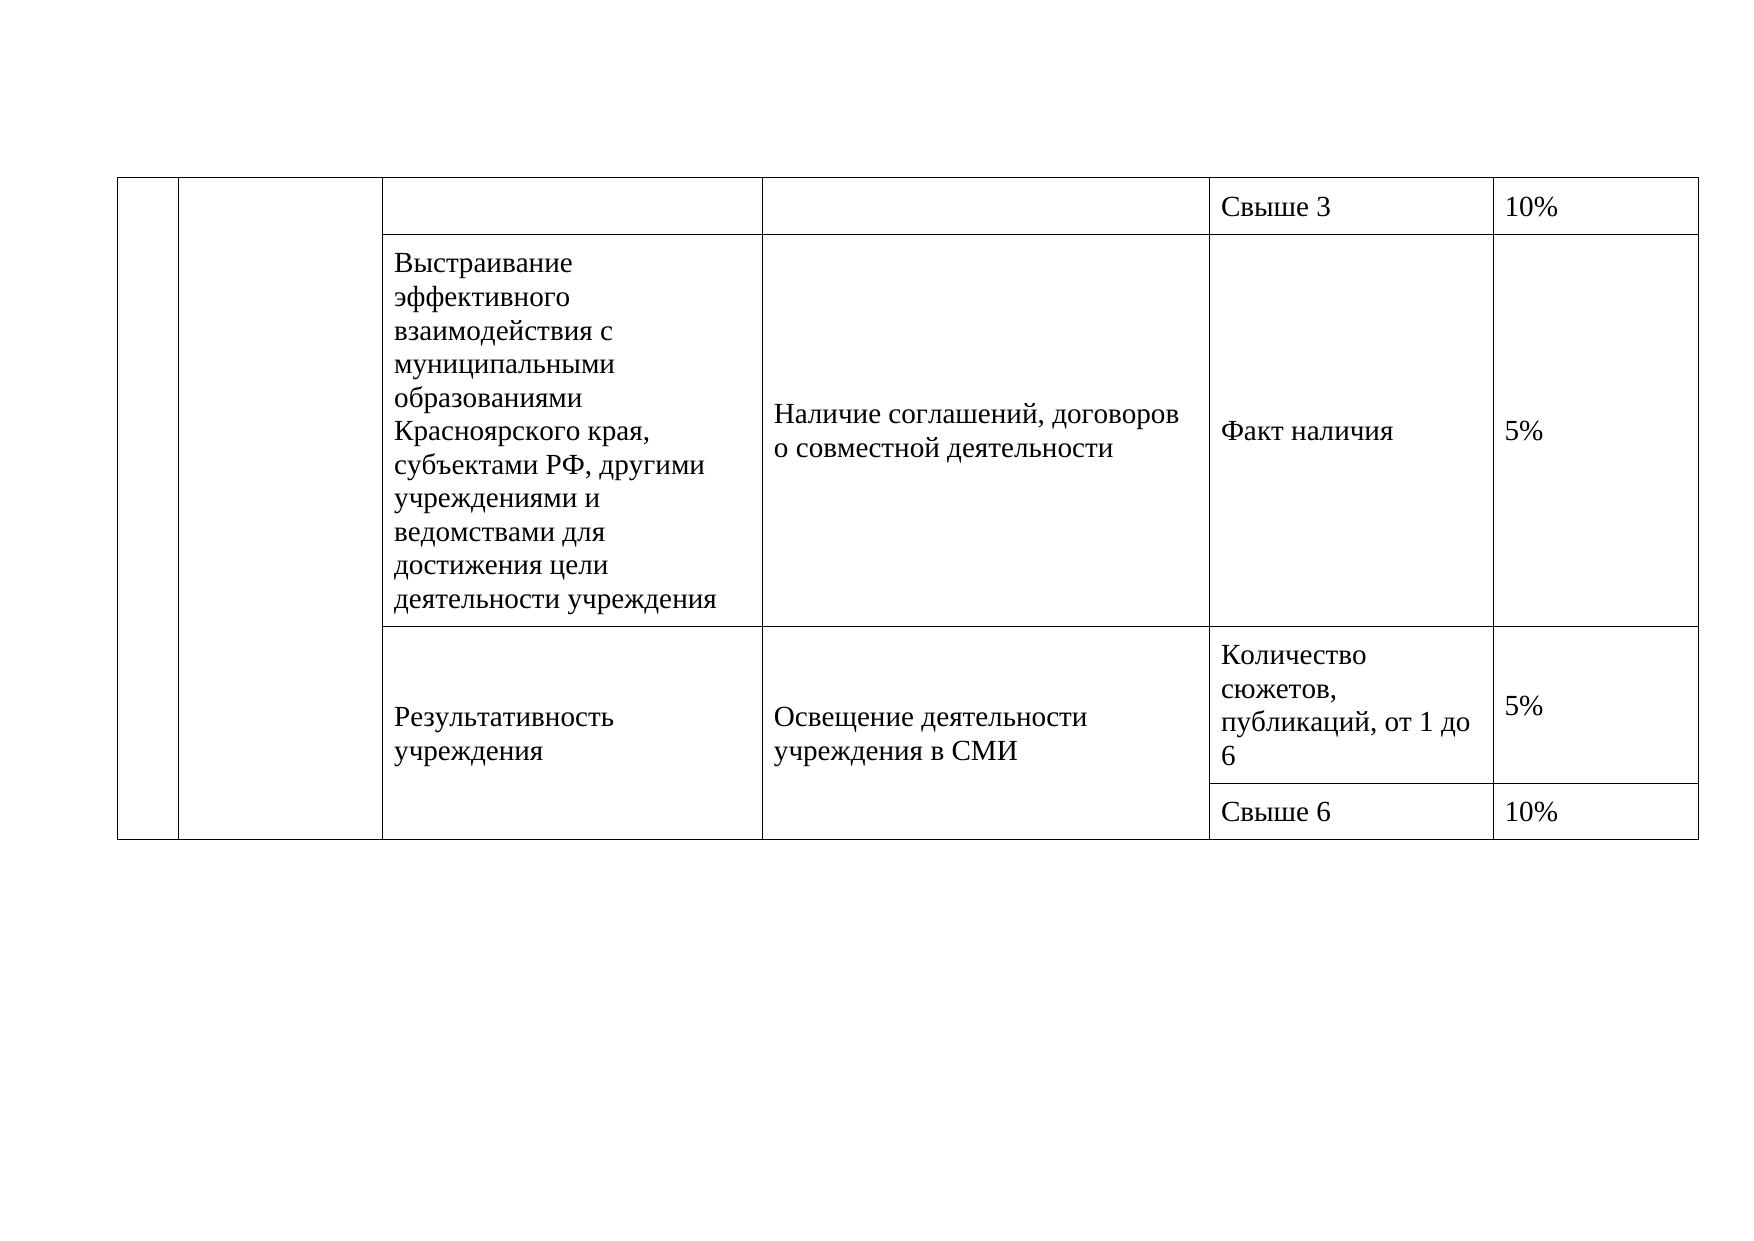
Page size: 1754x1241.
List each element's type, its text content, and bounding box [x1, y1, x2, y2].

table_cell 10% [1494, 784, 1698, 839]
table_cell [763, 178, 1209, 234]
table_cell Факт наличия [1210, 235, 1493, 626]
table_cell 5% [1494, 627, 1698, 783]
table_cell Выстраивание эффективного взаимодействия с муниципальными образованиями Красноярского края, субъектами РФ, другими учреждениями и ведомствами для достижения цели деятельности учреждения [383, 235, 762, 626]
table_cell 5% [1494, 235, 1698, 626]
table_cell Наличие соглашений, договоров о совместной деятельности [763, 235, 1209, 626]
table_cell Освещение деятельности учреждения в СМИ [763, 627, 1209, 839]
table_cell Количество сюжетов, публикаций, от 1 до 6 [1210, 627, 1493, 783]
table_cell Результативность учреждения [383, 627, 762, 839]
table_cell Свыше 6 [1210, 784, 1493, 839]
table_cell 10% [1494, 178, 1698, 234]
table_cell Свыше 3 [1210, 178, 1493, 234]
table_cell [383, 178, 762, 234]
